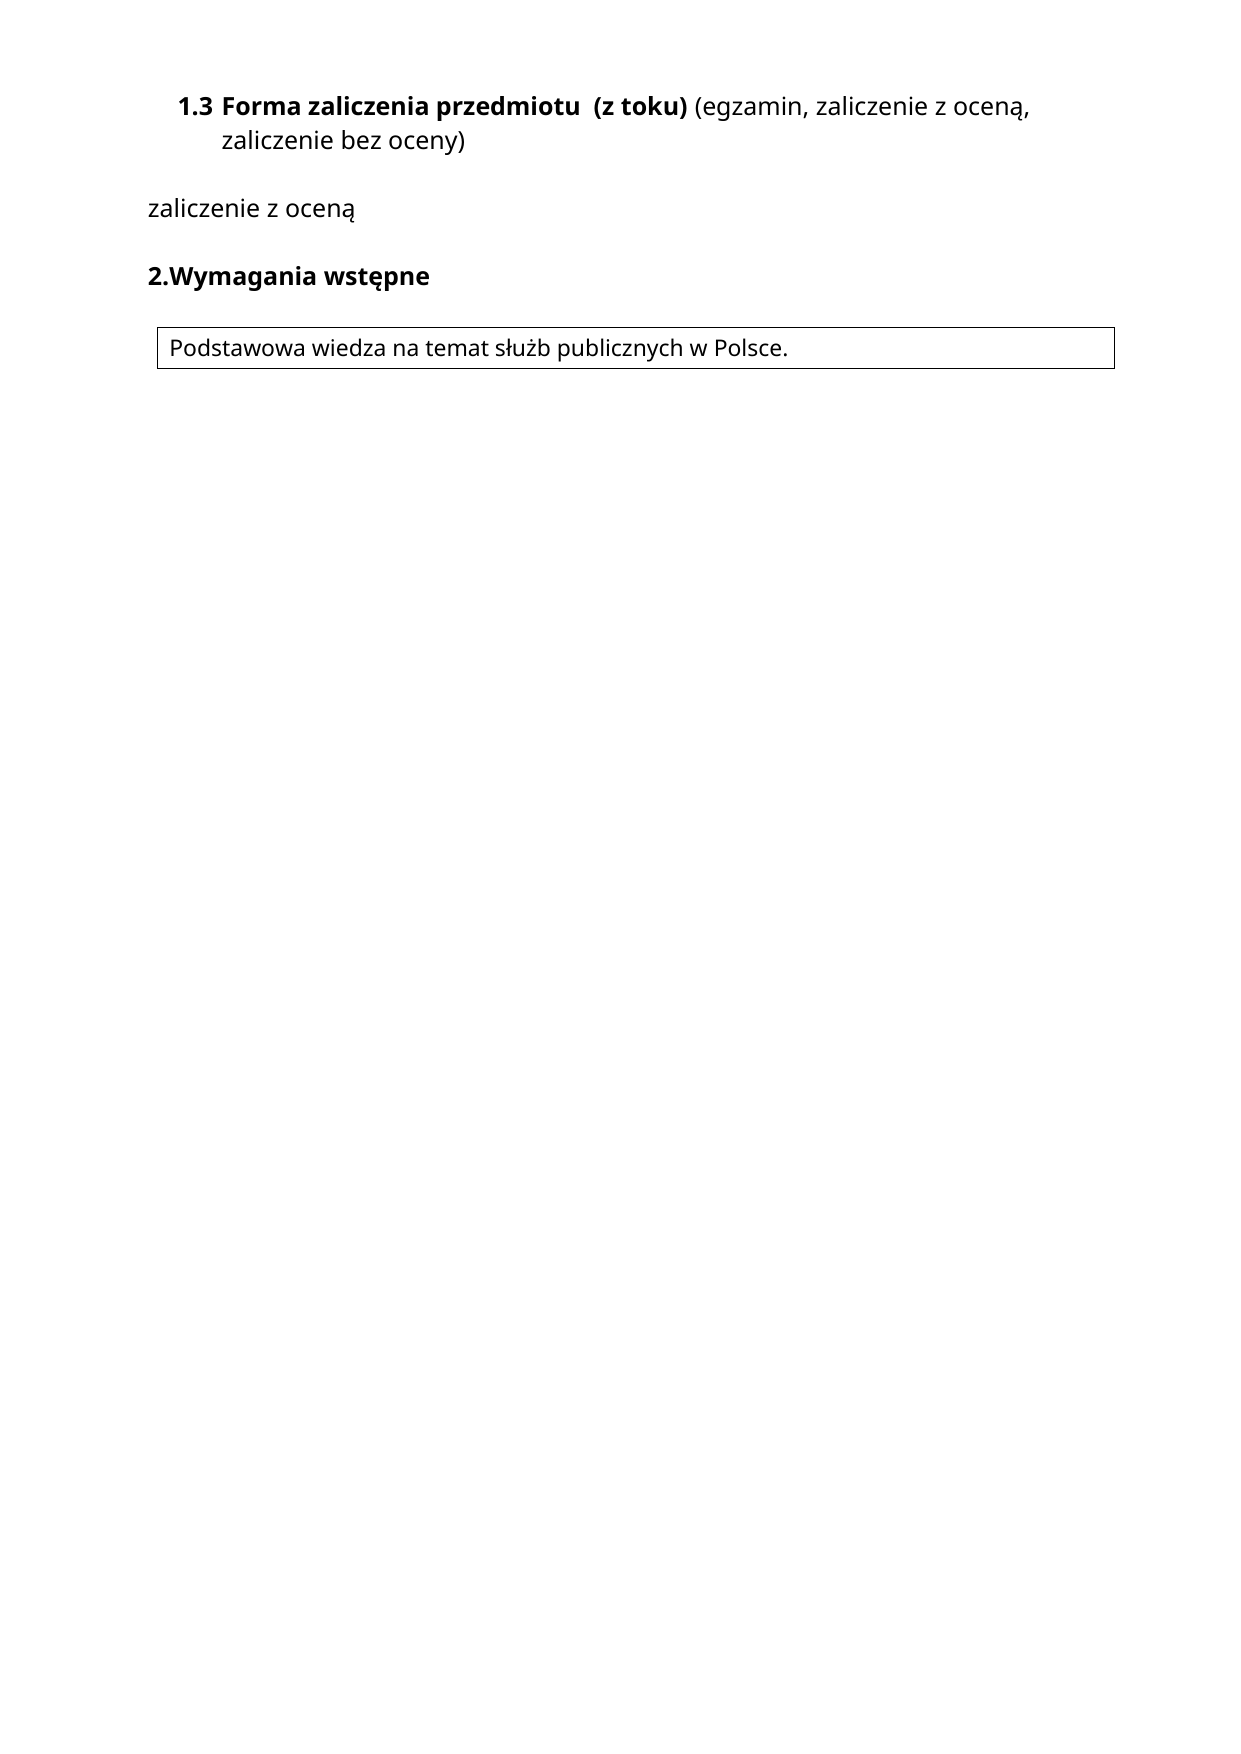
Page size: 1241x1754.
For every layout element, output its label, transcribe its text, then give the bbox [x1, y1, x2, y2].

text 2.Wymagania wstępne [148, 259, 1093, 293]
table_header Podstawowa wiedza na temat służb publicznych w Polsce. [158, 328, 1114, 368]
text 1.3 Forma zaliczenia przedmiotu (z toku) (egzamin, zaliczenie z oceną, zaliczenie bez oceny) [177, 89, 1093, 157]
text zaliczenie z oceną [148, 191, 1093, 225]
